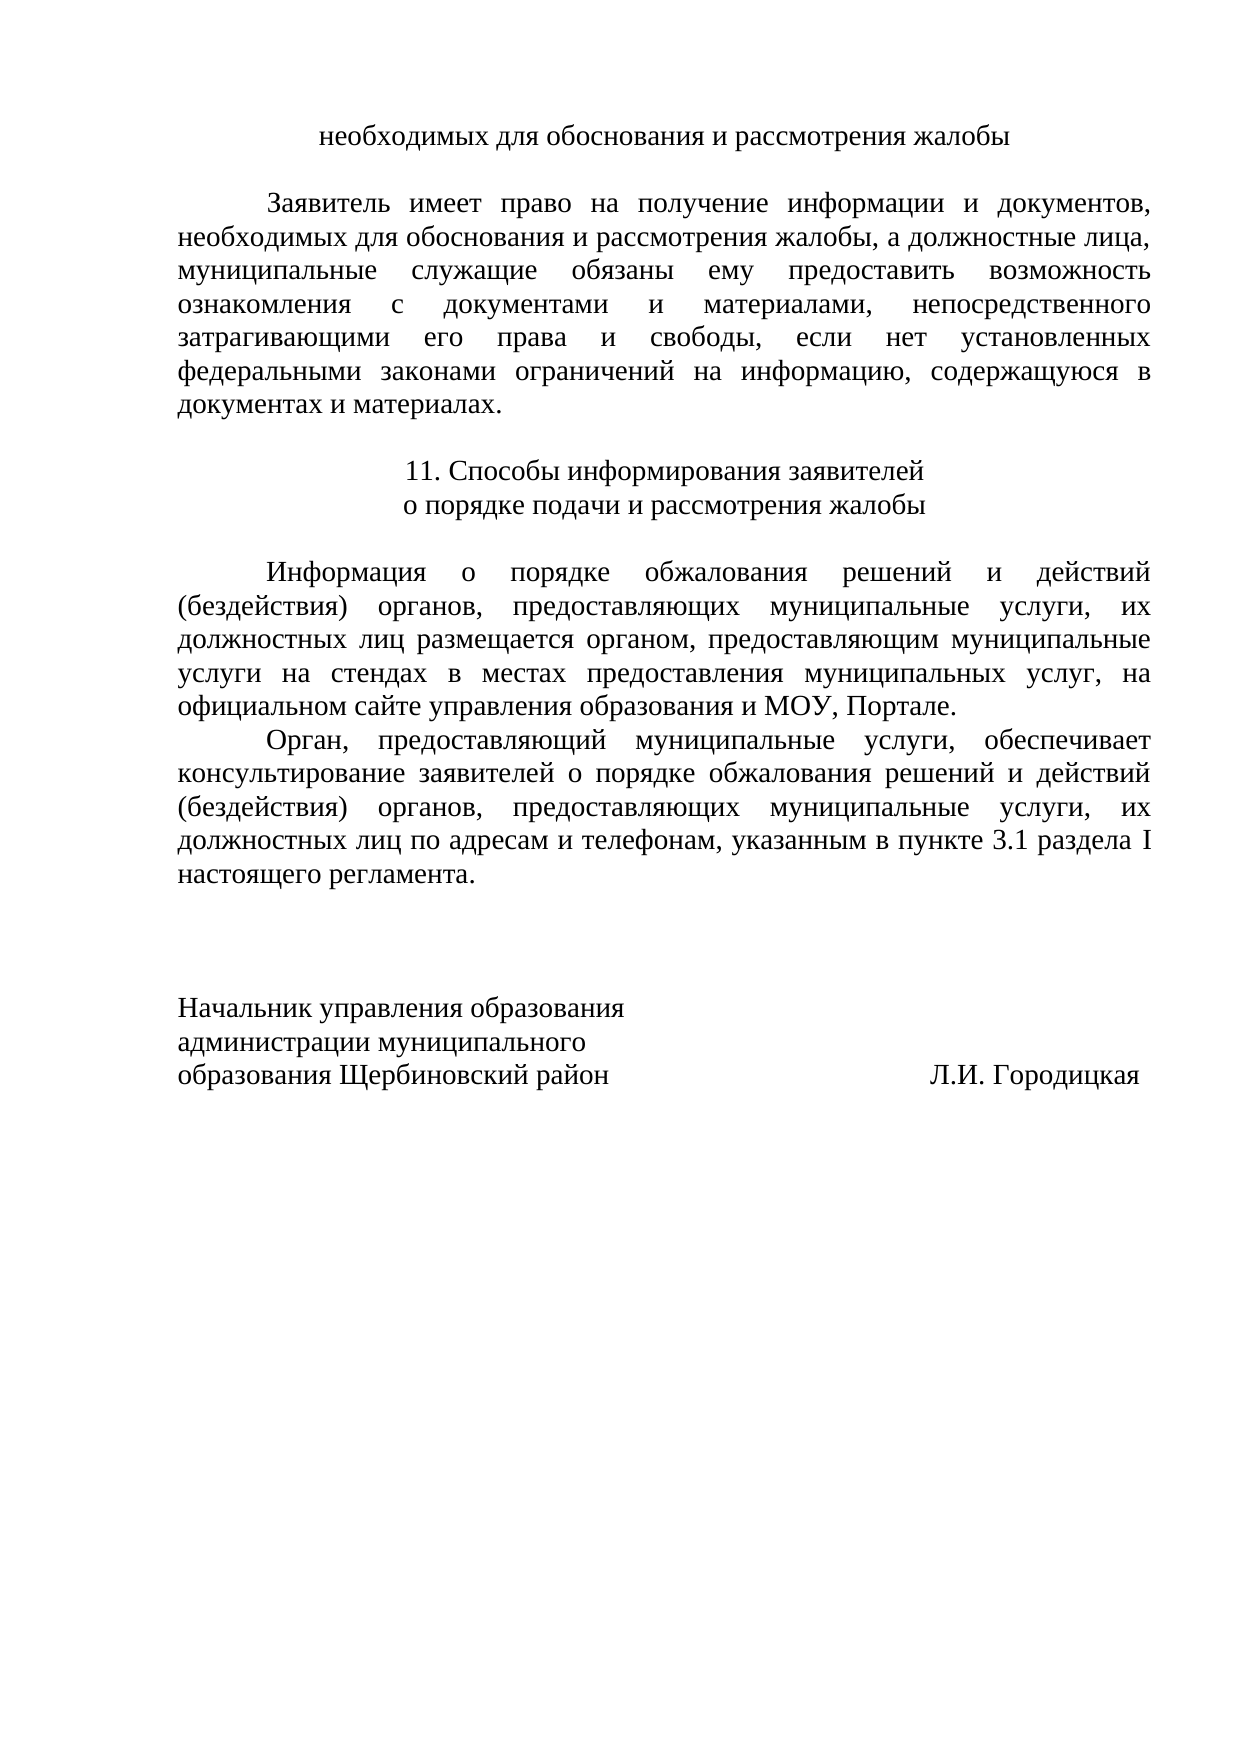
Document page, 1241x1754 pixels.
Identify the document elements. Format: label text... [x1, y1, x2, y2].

text о порядке подачи и рассмотрения жалобы [177, 487, 1152, 521]
text Орган, предоставляющий муниципальные услуги, обеспечивает консультирование заявителей о порядке обжалования решений и действий (бездействия) органов, предоставляющих муниципальные услуги, их должностных лиц по адресам и телефонам, указанным в пункте 3.1 раздела I настоящего регламента. [177, 722, 1152, 889]
text Информация о порядке обжалования решений и действий (бездействия) органов, предоставляющих муниципальные услуги, их должностных лиц размещается органом, предоставляющим муниципальные услуги на стендах в местах предоставления муниципальных услуг, на официальном сайте управления образования и МОУ, Портале. [177, 554, 1152, 722]
text администрации муниципального [177, 1024, 1152, 1057]
text Заявитель имеет право на получение информации и документов, необходимых для обоснования и рассмотрения жалобы, а должностные лица, муниципальные служащие обязаны ему предоставить возможность ознакомления с документами и материалами, непосредственного затрагивающими его права и свободы, если нет установленных федеральными законами ограничений на информацию, содержащуюся в документах и материалах. [177, 185, 1152, 420]
text необходимых для обоснования и рассмотрения жалобы [177, 118, 1152, 152]
text образования Щербиновский район Л.И. Городицкая [177, 1057, 1152, 1091]
text Начальник управления образования [177, 990, 1152, 1024]
text 11. Способы информирования заявителей [177, 453, 1152, 487]
